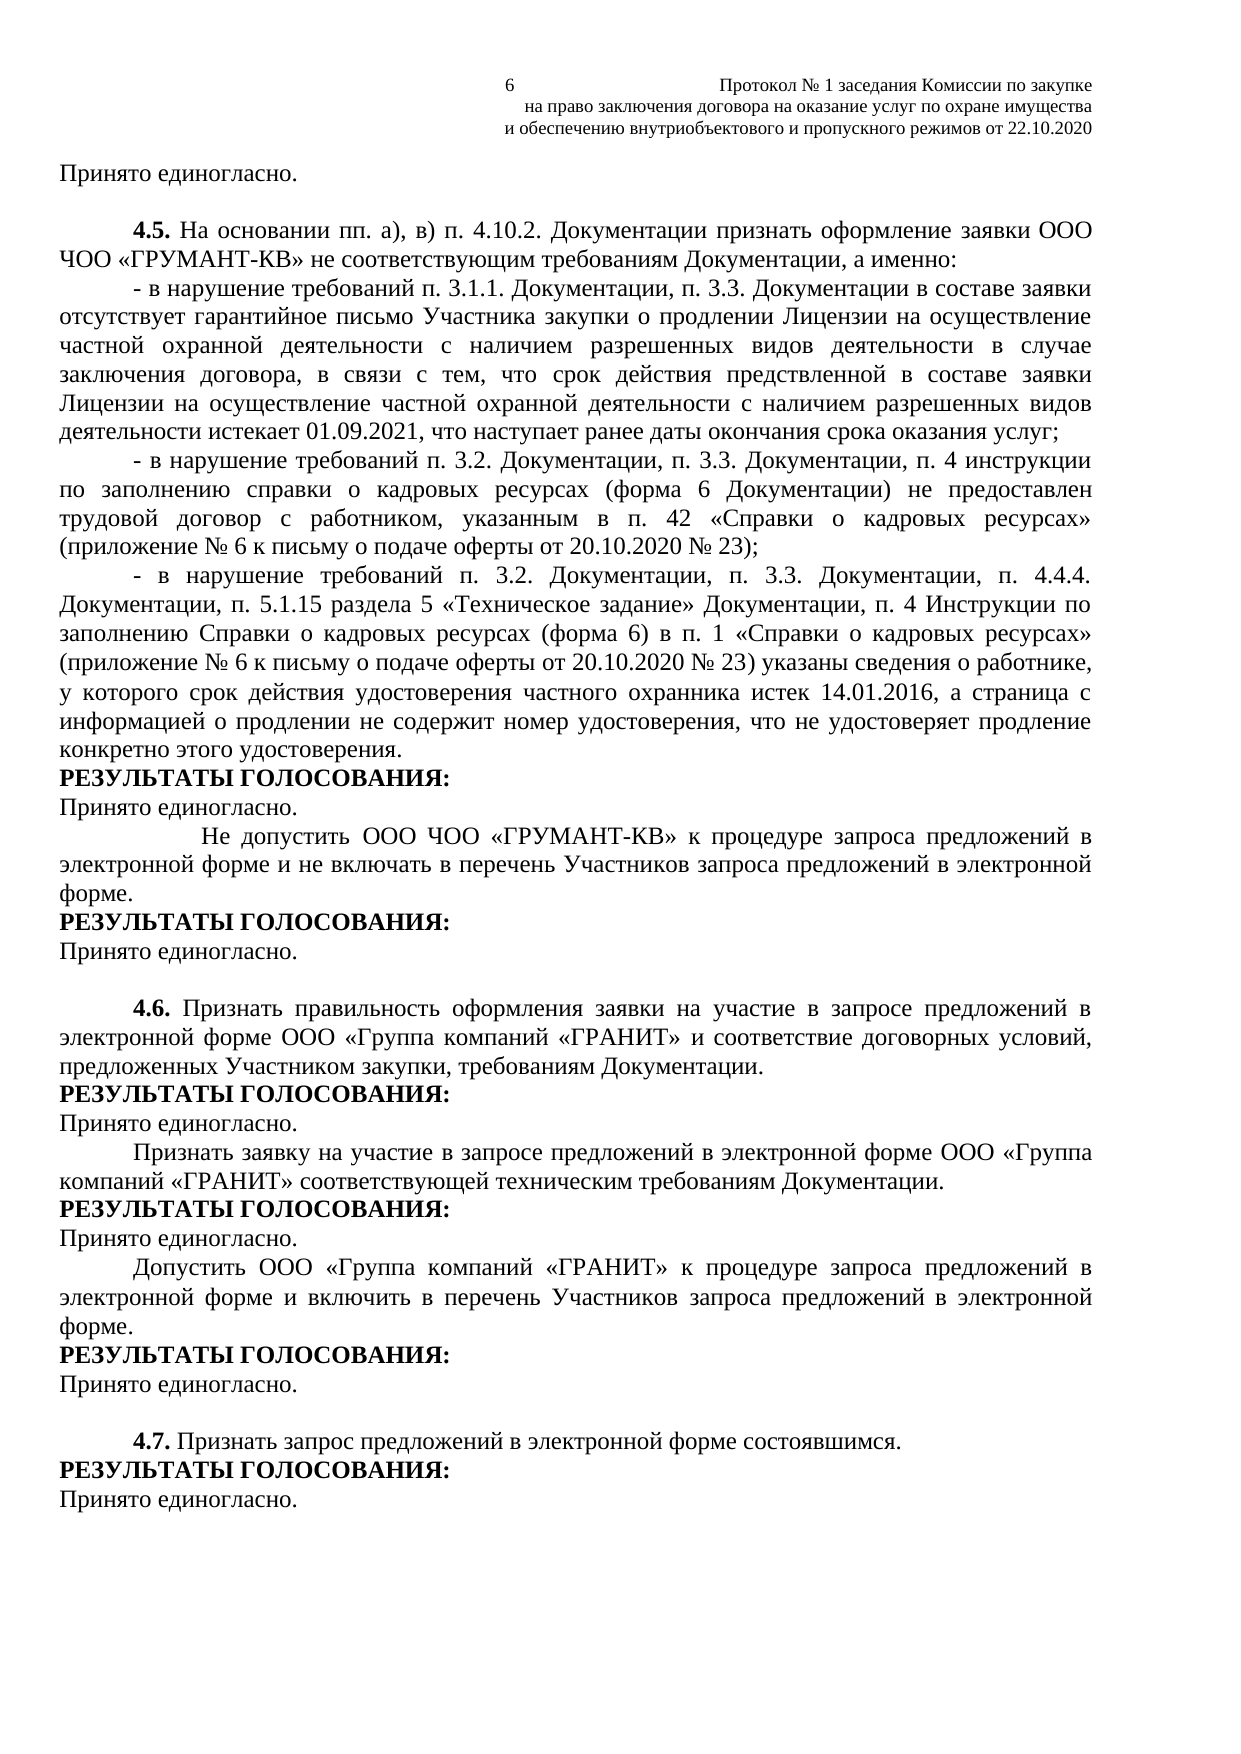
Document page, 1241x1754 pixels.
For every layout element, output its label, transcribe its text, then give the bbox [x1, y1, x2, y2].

text Не допустить ООО ЧОО «ГРУМАНТ-КВ» к процедуре запроса предложений в электронной форме и не включать в перечень Участников запроса предложений в электронной форме. [59, 821, 1092, 907]
text Принято единогласно. [59, 1369, 1092, 1397]
text РЕЗУЛЬТАТЫ ГОЛОСОВАНИЯ: [59, 1455, 1092, 1484]
text Признать заявку на участие в запросе предложений в электронной форме ООО «Группа компаний «ГРАНИТ» соответствующей техническим требованиям Документации. [59, 1137, 1092, 1194]
text РЕЗУЛЬТАТЫ ГОЛОСОВАНИЯ: [59, 1194, 1092, 1223]
text - в нарушение требований п. 3.2. Документации, п. 3.3. Документации, п. 4.4.4. Документации, п. 5.1.15 раздела 5 «Техническое задание» Документации, п. 4 Инструкции по заполнению Справки о кадровых ресурсах (форма 6) в п. 1 «Справки о кадровых ресурсах» (приложение № 6 к письму о подаче оферты от 20.10.2020 № 23) указаны сведения о работнике, у которого срок действия удостоверения частного охранника истек 14.01.2016, а страница с информацией о продлении не содержит номер удостоверения, что не удостоверяет продление конкретно этого удостоверения. [59, 560, 1092, 763]
subtitle 4.7. Признать запрос предложений в электронной форме состоявшимся. [59, 1426, 1092, 1455]
text 4.6. Признать правильность оформления заявки на участие в запросе предложений в электронной форме ООО «Группа компаний «ГРАНИТ» и соответствие договорных условий, предложенных Участником закупки, требованиям Документации. [59, 993, 1092, 1079]
text РЕЗУЛЬТАТЫ ГОЛОСОВАНИЯ: [59, 907, 1092, 936]
text Принято единогласно. [59, 792, 1092, 821]
text Принято единогласно. [59, 936, 1092, 964]
text РЕЗУЛЬТАТЫ ГОЛОСОВАНИЯ: [59, 1079, 1092, 1108]
text Принято единогласно. [59, 1484, 1092, 1512]
text Принято единогласно. [59, 158, 1092, 186]
text РЕЗУЛЬТАТЫ ГОЛОСОВАНИЯ: [59, 763, 1092, 792]
text Принято единогласно. [59, 1108, 1092, 1137]
text - в нарушение требований п. 3.1.1. Документации, п. 3.3. Документации в составе заявки отсутствует гарантийное письмо Участника закупки о продлении Лицензии на осуществление частной охранной деятельности с наличием разрешенных видов деятельности в случае заключения договора, в связи с тем, что срок действия предствленной в составе заявки Лицензии на осуществление частной охранной деятельности с наличием разрешенных видов деятельности истекает 01.09.2021, что наступает ранее даты окончания срока оказания услуг; [59, 273, 1092, 445]
text РЕЗУЛЬТАТЫ ГОЛОСОВАНИЯ: [59, 1340, 1092, 1369]
text 4.5. На основании пп. а), в) п. 4.10.2. Документации признать оформление заявки ООО ЧОО «ГРУМАНТ-КВ» не соответствующим требованиям Документации, а именно: [59, 215, 1092, 273]
text Принято единогласно. [59, 1223, 1092, 1252]
text - в нарушение требований п. 3.2. Документации, п. 3.3. Документации, п. 4 инструкции по заполнению справки о кадровых ресурсах (форма 6 Документации) не предоставлен трудовой договор с работником, указанным в п. 42 «Справки о кадровых ресурсах» (приложение № 6 к письму о подаче оферты от 20.10.2020 № 23); [59, 445, 1092, 560]
text Допустить ООО «Группа компаний «ГРАНИТ» к процедуре запроса предложений в электронной форме и включить в перечень Участников запроса предложений в электронной форме. [59, 1252, 1092, 1340]
